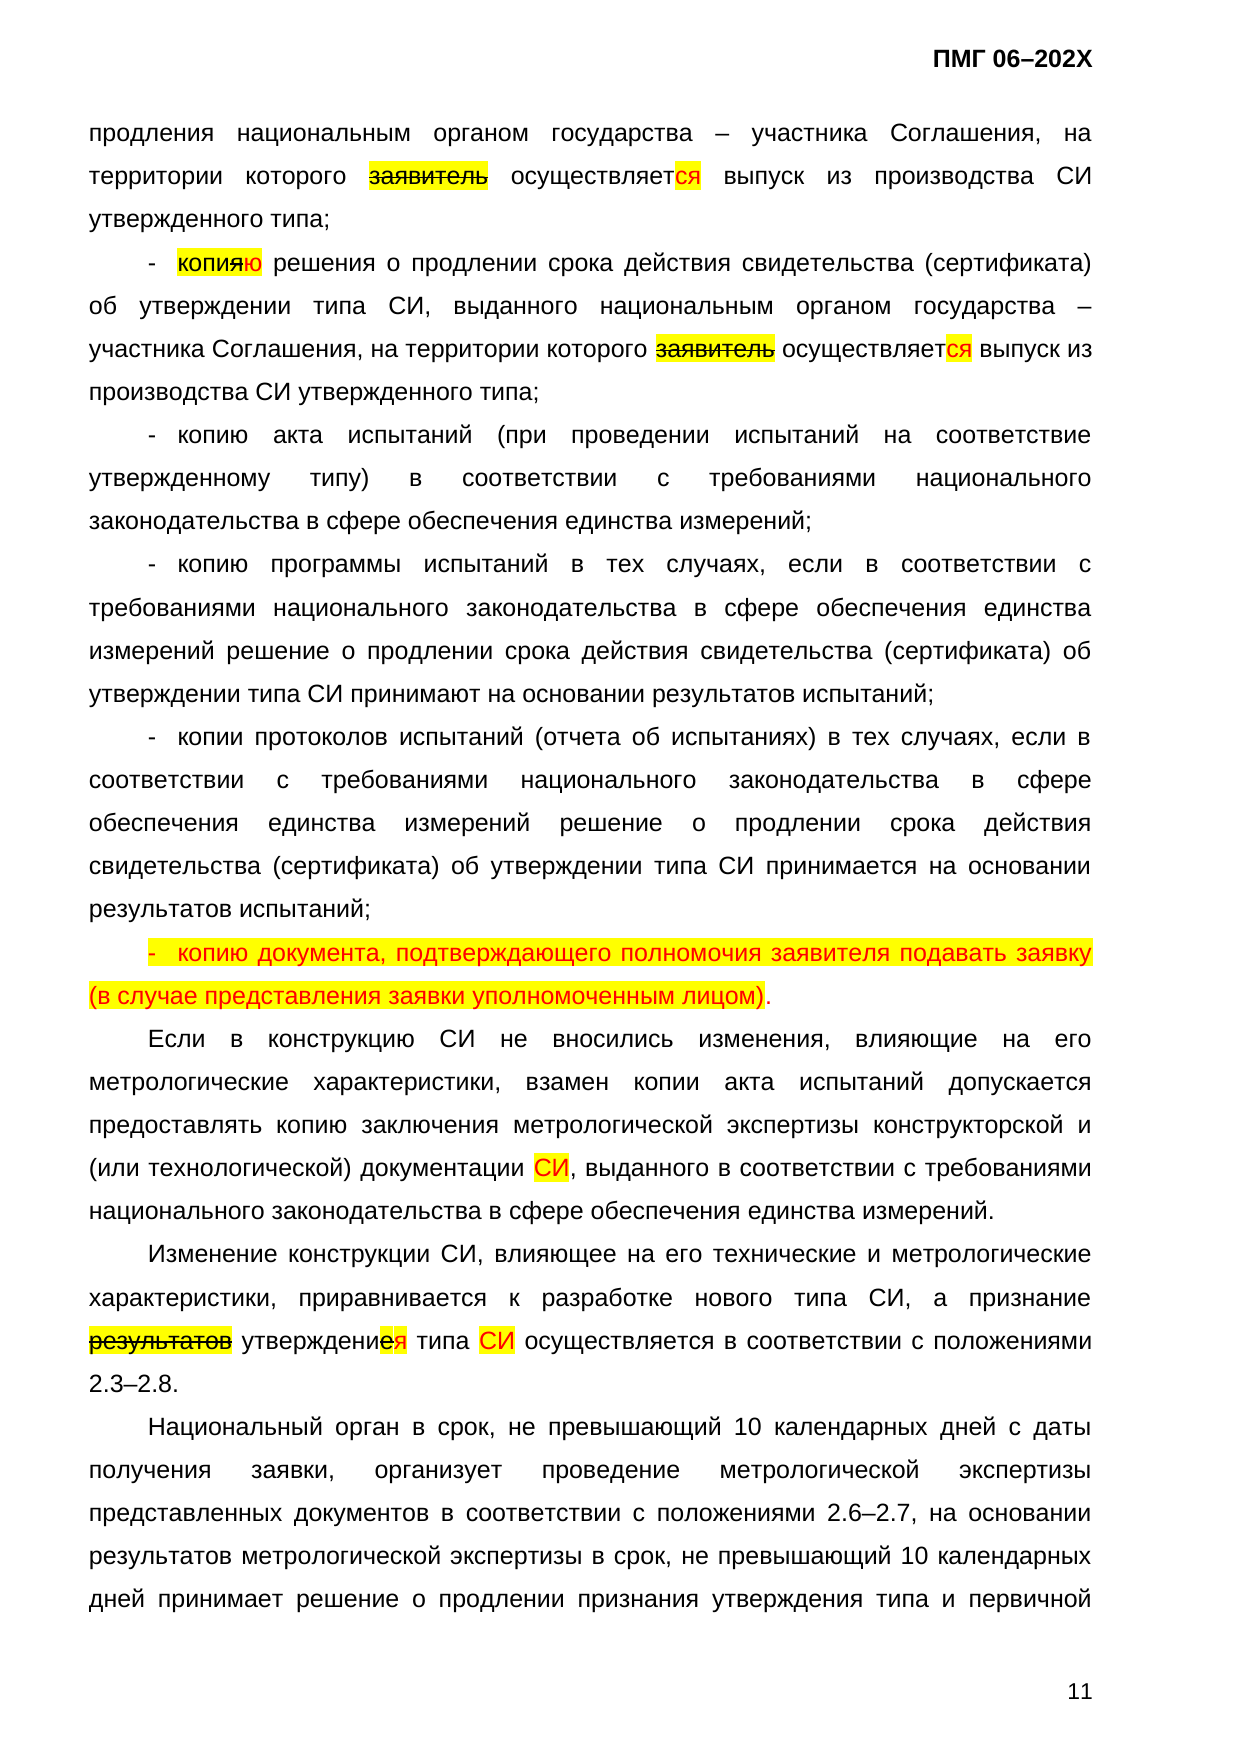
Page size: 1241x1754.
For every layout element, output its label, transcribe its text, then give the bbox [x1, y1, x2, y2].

text - копию программы испытаний в тех случаях, если в соответствии с требованиями национального законодательства в сфере обеспечения единства измерений решение о продлении срока действия свидетельства (сертификата) об утверждении типа СИ принимают на основании результатов испытаний; [89, 549, 1092, 707]
text Если в конструкцию СИ не вносились изменения, влияющие на его метрологические характеристики, взамен копии акта испытаний допускается предоставлять копию заключения метрологической экспертизы конструкторской и (или технологической) документации СИ, выданного в соответствии с требованиями национального законодательства в сфере обеспечения единства измерений. [89, 1024, 1092, 1225]
text - копияю решения о продлении срока действия свидетельства (сертификата) об утверждении типа СИ, выданного национальным органом государства – участника Соглашения, на территории которого заявитель осуществляется выпуск из производства СИ утвержденного типа; [89, 247, 1092, 406]
text Изменение конструкции СИ, влияющее на его технические и метрологические характеристики, приравнивается к разработке нового типа СИ, а признание результатов утверждениея типа СИ осуществляется в соответствии с положениями 2.3–2.8. [89, 1239, 1092, 1397]
text - копию документа, подтверждающего полномочия заявителя подавать заявку (в случае представления заявки уполномоченным лицом). [89, 937, 1092, 1009]
text - копию акта испытаний (при проведении испытаний на соответствие утвержденному типу) в соответствии с требованиями национального законодательства в сфере обеспечения единства измерений; [89, 420, 1092, 535]
text - копии протоколов испытаний (отчета об испытаниях) в тех случаях, если в соответствии с требованиями национального законодательства в сфере обеспечения единства измерений решение о продлении срока действия свидетельства (сертификата) об утверждении типа СИ принимается на основании результатов испытаний; [89, 722, 1092, 923]
